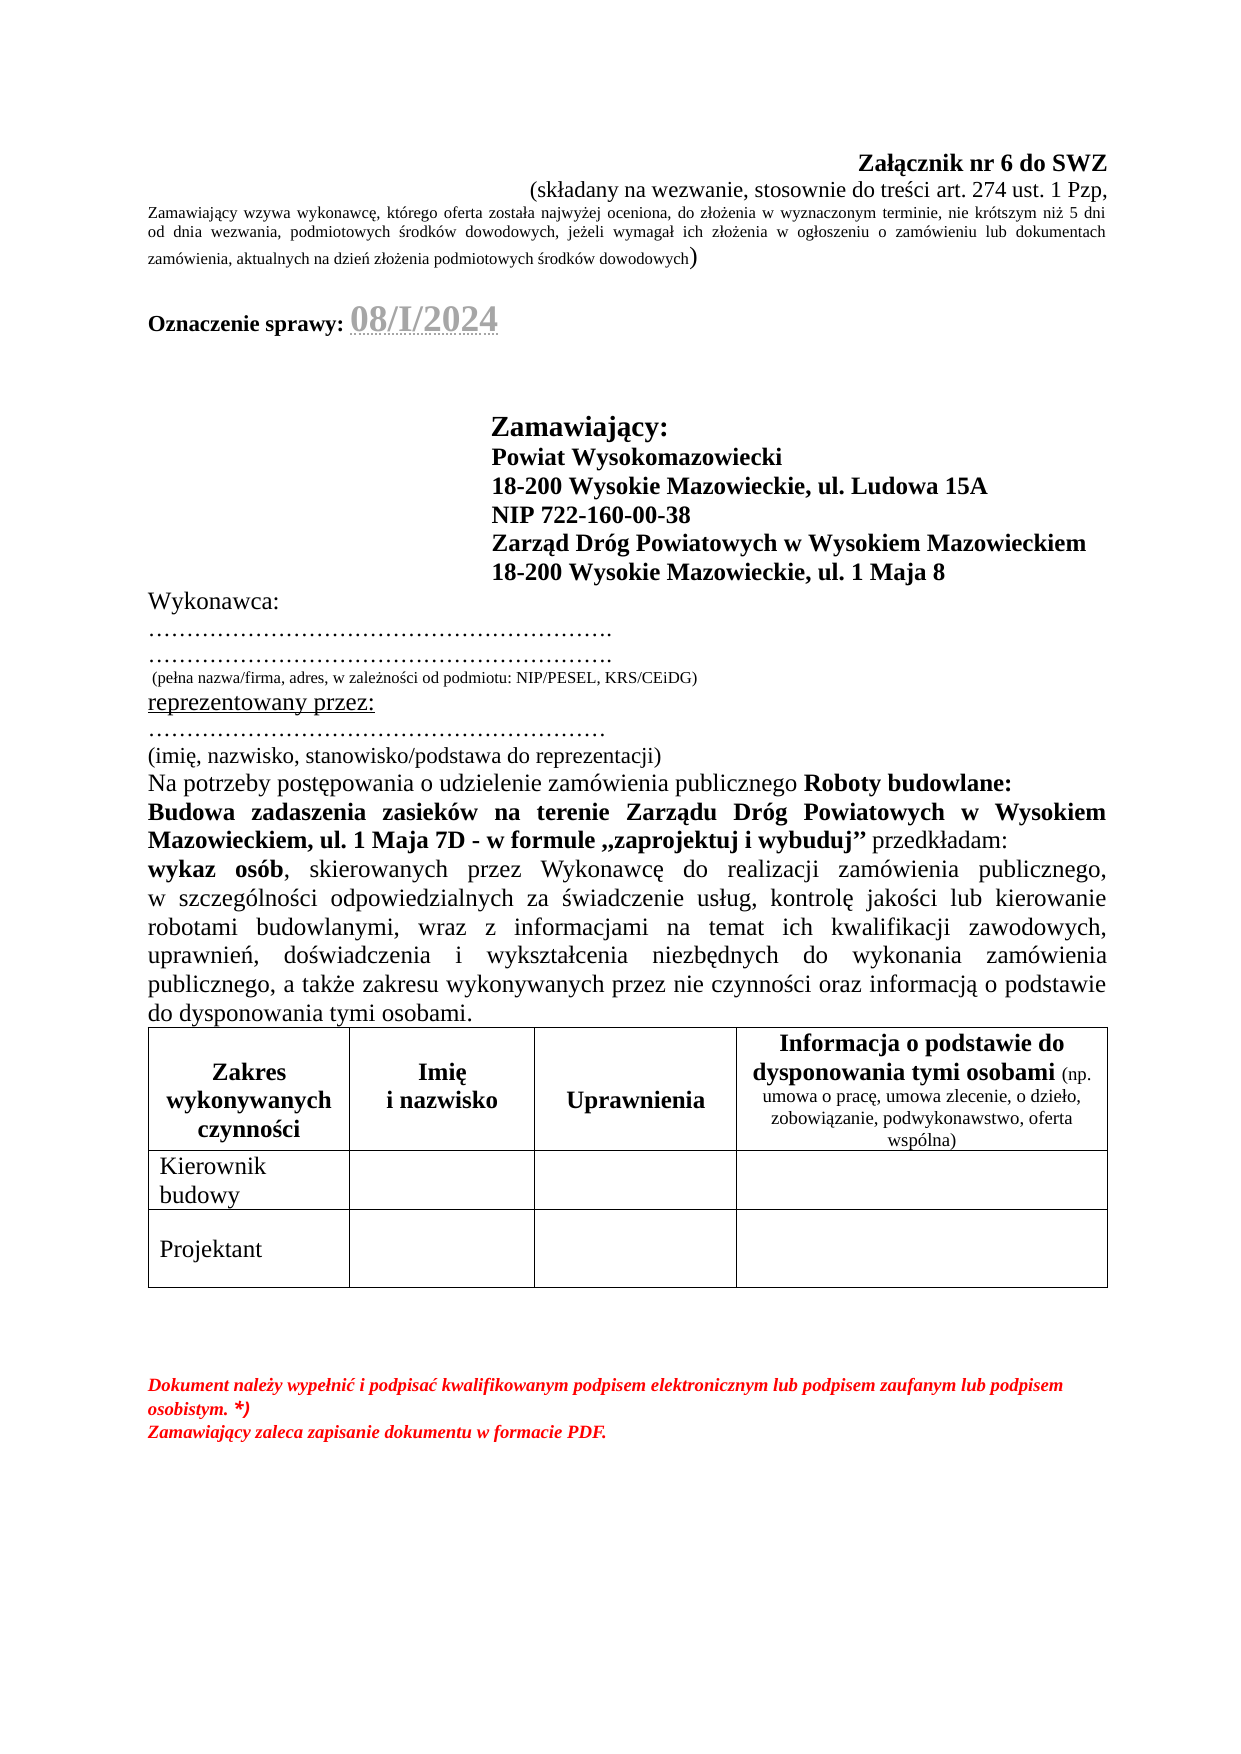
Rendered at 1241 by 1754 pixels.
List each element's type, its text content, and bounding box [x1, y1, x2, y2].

text Załącznik nr 6 do SWZ [148, 148, 1107, 176]
text 18-200 Wysokie Mazowieckie, ul. Ludowa 15A [148, 471, 1107, 500]
text NIP 722-160-00-38 [148, 500, 1107, 528]
text reprezentowany przez: [148, 687, 1107, 715]
table_header Zakres wykonywanych czynności [149, 1028, 349, 1150]
text 18-200 Wysokie Mazowieckie, ul. 1 Maja 8 [148, 557, 1107, 586]
text (pełna nazwa/firma, adres, w zależności od podmiotu: NIP/PESEL, KRS/CEiDG) [148, 667, 1107, 687]
text Zamawiający zaleca zapisanie dokumentu w formacie PDF. [148, 1421, 1107, 1442]
text wykaz osób, skierowanych przez Wykonawcę do realizacji zamówienia publicznego, w szczególności odpowiedzialnych za świadczenie usług, kontrolę jakości lub kierowanie robotami budowlanymi, wraz z informacjami na temat ich kwalifikacji zawodowych, uprawnień, doświadczenia i wykształcenia niezbędnych do wykonania zamówienia publicznego, a także zakresu wykonywanych przez nie czynności oraz informacją o podstawie do dysponowania tymi osobami. [148, 854, 1107, 1027]
text ……………………………………………………. [148, 641, 1107, 667]
text …………………………………………………… [148, 715, 1107, 742]
text Na potrzeby postępowania o udzielenie zamówienia publicznego Roboty budowlane: [148, 768, 1107, 797]
text Wykonawca: [148, 586, 1107, 615]
text Zarząd Dróg Powiatowych w Wysokiem Mazowieckiem [148, 528, 1107, 557]
table_header Imię i nazwisko [350, 1028, 534, 1150]
table_cell [350, 1210, 534, 1287]
text Powiat Wysokomazowiecki [148, 442, 1107, 471]
table_cell [535, 1210, 736, 1287]
text Budowa zadaszenia zasieków na terenie Zarządu Dróg Powiatowych w Wysokiem Mazowieckiem, ul. 1 Maja 7D - w formule ,,zaprojektuj i wybuduj’’ przedkładam: [148, 797, 1107, 854]
table_cell Projektant [149, 1210, 349, 1287]
text Dokument należy wypełnić i podpisać kwalifikowanym podpisem elektronicznym lub podpisem zaufanym lub podpisem osobistym. *) [148, 1374, 1107, 1421]
text Zamawiający wzywa wykonawcę, którego oferta została najwyżej oceniona, do złożenia w wyznaczonym terminie, nie krótszym niż 5 dni od dnia wezwania, podmiotowych środków dowodowych, jeżeli wymagał ich złożenia w ogłoszeniu o zamówieniu lub dokumentach zamówienia, aktualnych na dzień złożenia podmiotowych środków dowodowych) [148, 203, 1107, 270]
table_cell Kierownik budowy [149, 1151, 349, 1209]
text (imię, nazwisko, stanowisko/podstawa do reprezentacji) [148, 742, 1107, 768]
table_cell [350, 1151, 534, 1209]
table_header Informacja o podstawie do dysponowania tymi osobami (np. umowa o pracę, umowa zlecenie, o dzieło, zobowiązanie, podwykonawstwo, oferta wspólna) [737, 1028, 1107, 1150]
text ……………………………………………………. [148, 615, 1107, 641]
table_header Uprawnienia [535, 1028, 736, 1150]
text Oznaczenie sprawy: 08/I/2024 [148, 296, 1107, 339]
table_cell [737, 1210, 1107, 1287]
table_cell [737, 1151, 1107, 1209]
text Zamawiający: [148, 409, 1107, 442]
text (składany na wezwanie, stosownie do treści , [148, 176, 1107, 203]
table_cell [535, 1151, 736, 1209]
